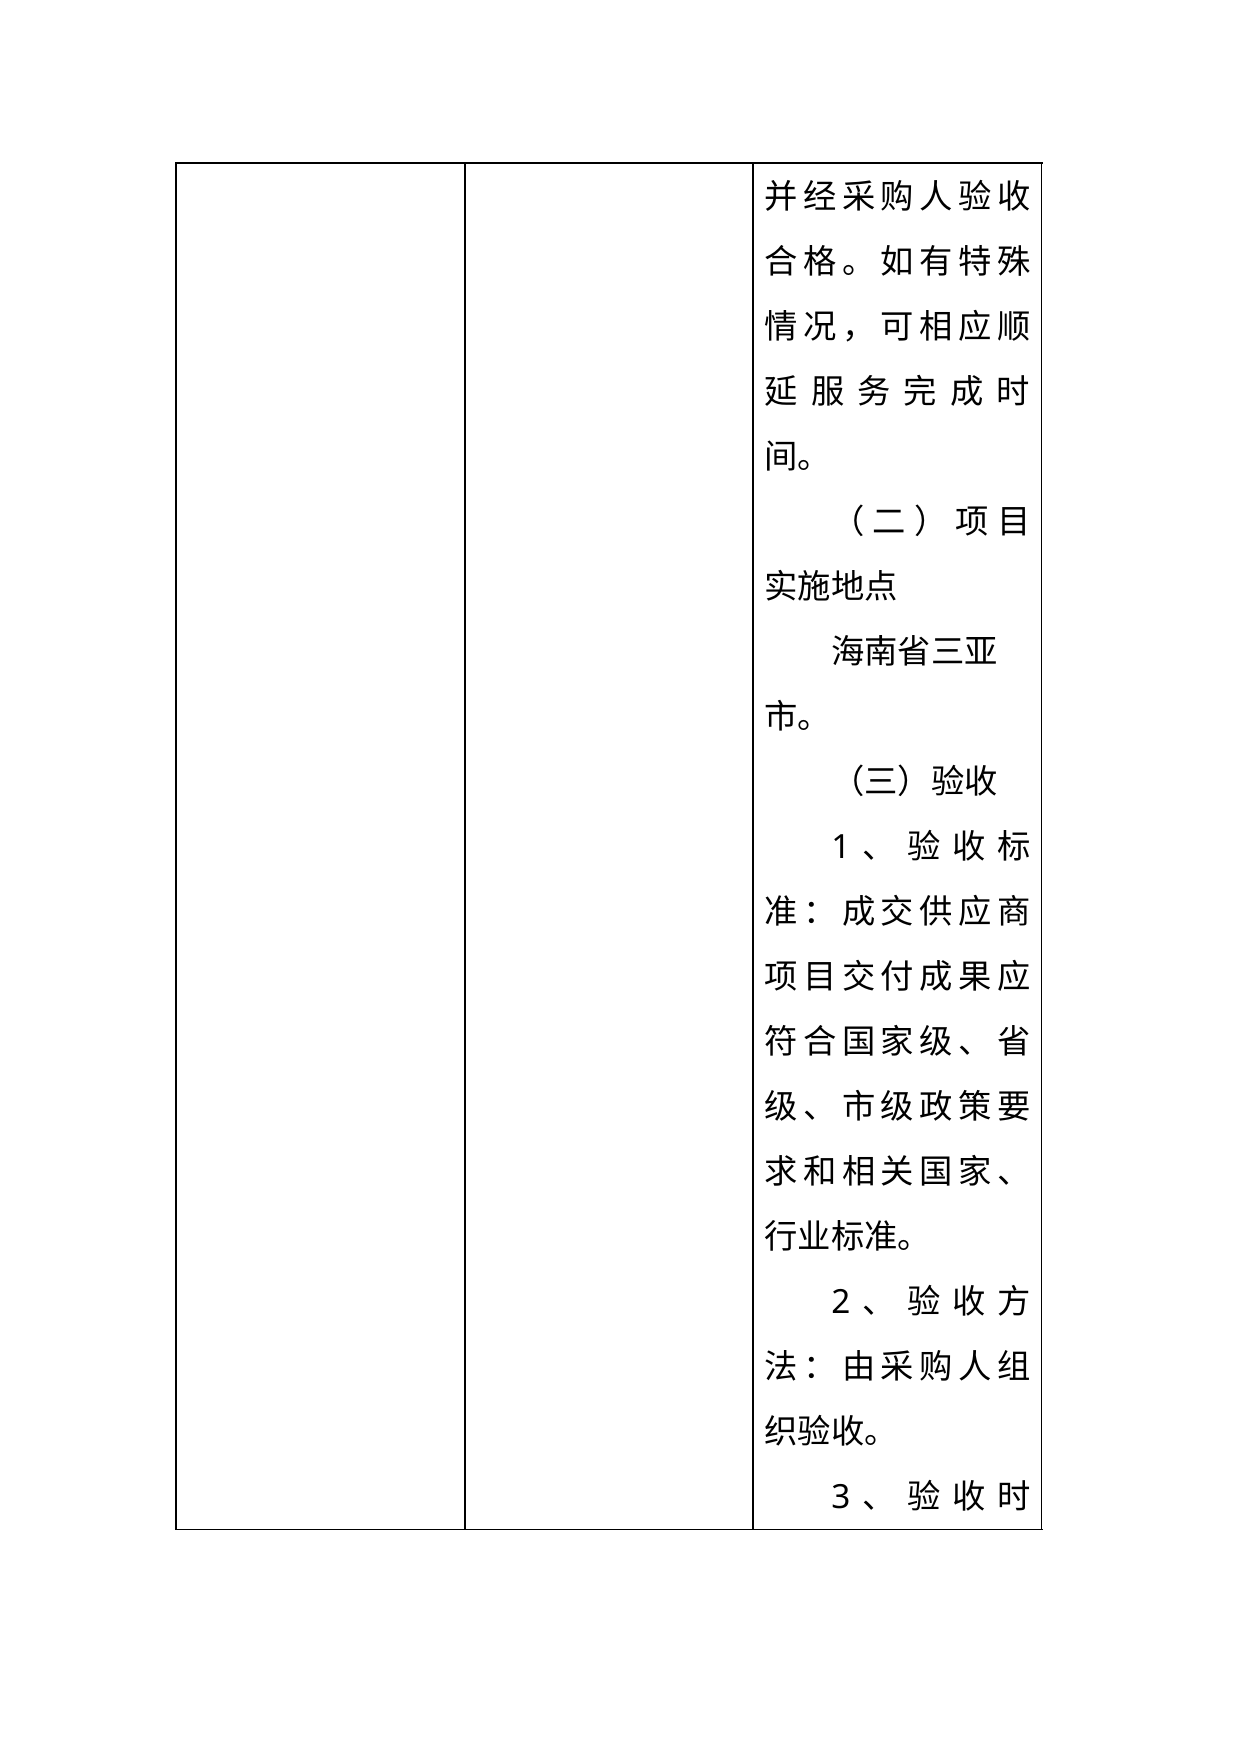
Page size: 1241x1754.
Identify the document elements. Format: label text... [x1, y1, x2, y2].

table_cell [754, 164, 1041, 1528]
table_cell 1 [466, 164, 752, 1528]
table_cell [177, 164, 464, 1528]
